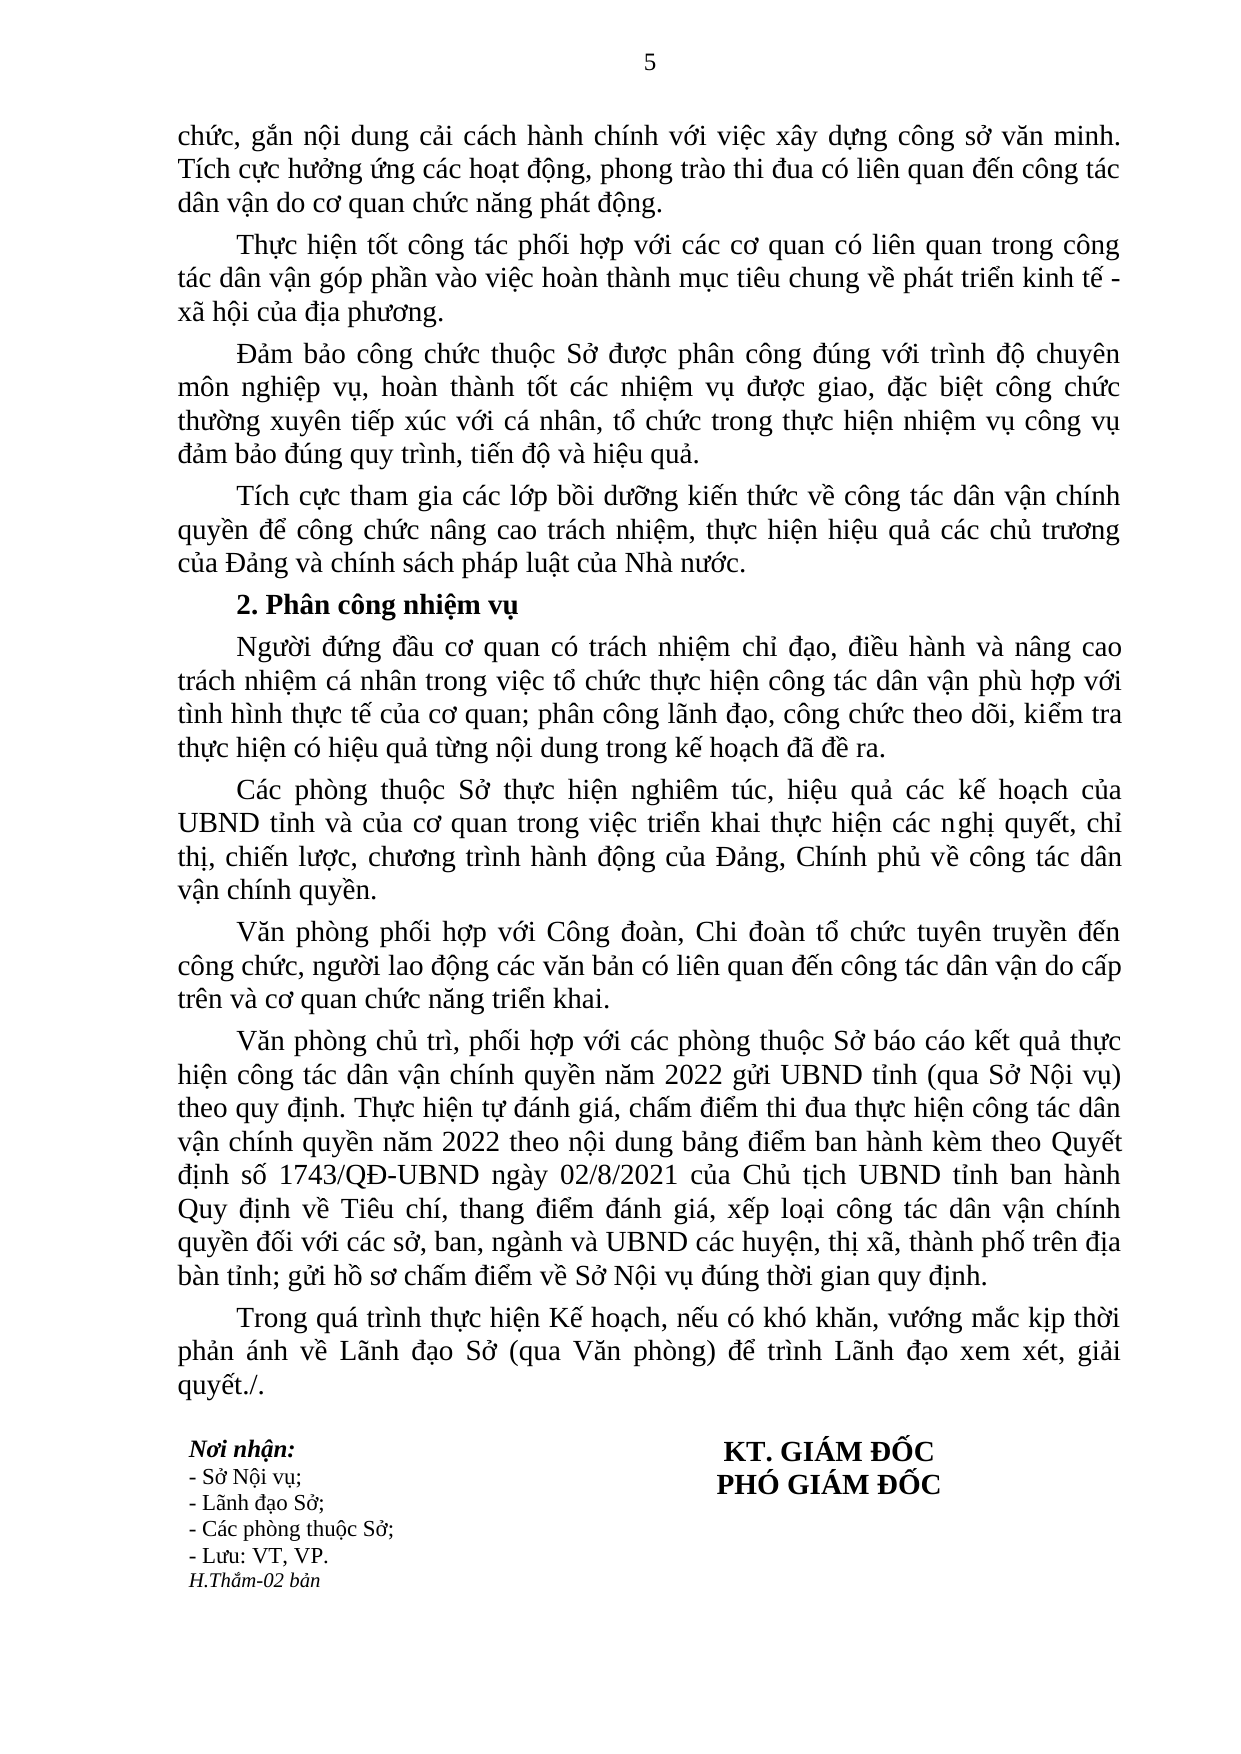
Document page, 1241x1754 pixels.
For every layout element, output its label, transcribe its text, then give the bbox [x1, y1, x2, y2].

text Người đứng đầu cơ quan có trách nhiệm chỉ đạo, điều hành và nâng cao trách nhiệm cá nhân trong việc tổ chức thực hiện công tác dân vận phù hợp với tình hình thực tế của cơ quan; phân công lãnh đạo, công chức theo dõi, kiểm tra thực hiện có hiệu quả từng nội dung trong kế hoạch đã đề ra. [177, 629, 1122, 763]
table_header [631, 1434, 1026, 1620]
text Tích cực tham gia các lớp bồi dưỡng kiến thức về công tác dân vận chính quyền để công chức nâng cao trách nhiệm, thực hiện hiệu quả các chủ trương của Đảng và chính sách pháp luật của Nhà nước. [177, 478, 1122, 579]
text Văn phòng chủ trì, phối hợp với các phòng thuộc Sở báo cáo kết quả thực hiện công tác dân vận chính quyền năm 2022 gửi UBND tỉnh (qua Sở Nội vụ) theo quy định. Thực hiện tự đánh giá, chấm điểm thi đua thực hiện công tác dân vận chính quyền năm 2022 theo nội dung bảng điểm ban hành kèm theo Quyết định số 1743/QĐ-UBND ngày 02/8/2021 của Chủ tịch UBND tỉnh ban hành Quy định về Tiêu chí, thang điểm đánh giá, xếp loại công tác dân vận chính quyền đối với các sở, ban, ngành và UBND các huyện, thị xã, thành phố trên địa bàn tỉnh; gửi hồ sơ chấm điểm về Sở Nội vụ đúng thời gian quy định. [177, 1023, 1122, 1292]
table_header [177, 1434, 631, 1620]
text 2. Phân công nhiệm vụ [177, 587, 1122, 621]
text Các phòng thuộc Sở thực hiện nghiêm túc, hiệu quả các kế hoạch của UBND tỉnh và của cơ quan trong việc triển khai thực hiện các nghị quyết, chỉ thị, chiến lược, chương trình hành động của Đảng, Chính phủ về công tác dân vận chính quyền. [177, 772, 1122, 906]
text Thực hiện tốt công tác phối hợp với các cơ quan có liên quan trong công tác dân vận góp phần vào việc hoàn thành mục tiêu chung về phát triển kinh tế - xã hội của địa phương. [177, 227, 1122, 328]
text Trong quá trình thực hiện Kế hoạch, nếu có khó khăn, vướng mắc kịp thời phản ánh về Lãnh đạo Sở (qua Văn phòng) để trình Lãnh đạo xem xét, giải quyết./. [177, 1300, 1122, 1401]
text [177, 118, 1122, 219]
text Văn phòng phối hợp với Công đoàn, Chi đoàn tổ chức tuyên truyền đến công chức, người lao động các văn bản có liên quan đến công tác dân vận do cấp trên và cơ quan chức năng triển khai. [177, 914, 1122, 1015]
text Đảm bảo công chức thuộc Sở được phân công đúng với trình độ chuyên môn nghiệp vụ, hoàn thành tốt các nhiệm vụ được giao, đặc biệt công chức thường xuyên tiếp xúc với cá nhân, tổ chức trong thực hiện nhiệm vụ công vụ đảm bảo đúng quy trình, tiến độ và hiệu quả. [177, 336, 1122, 470]
